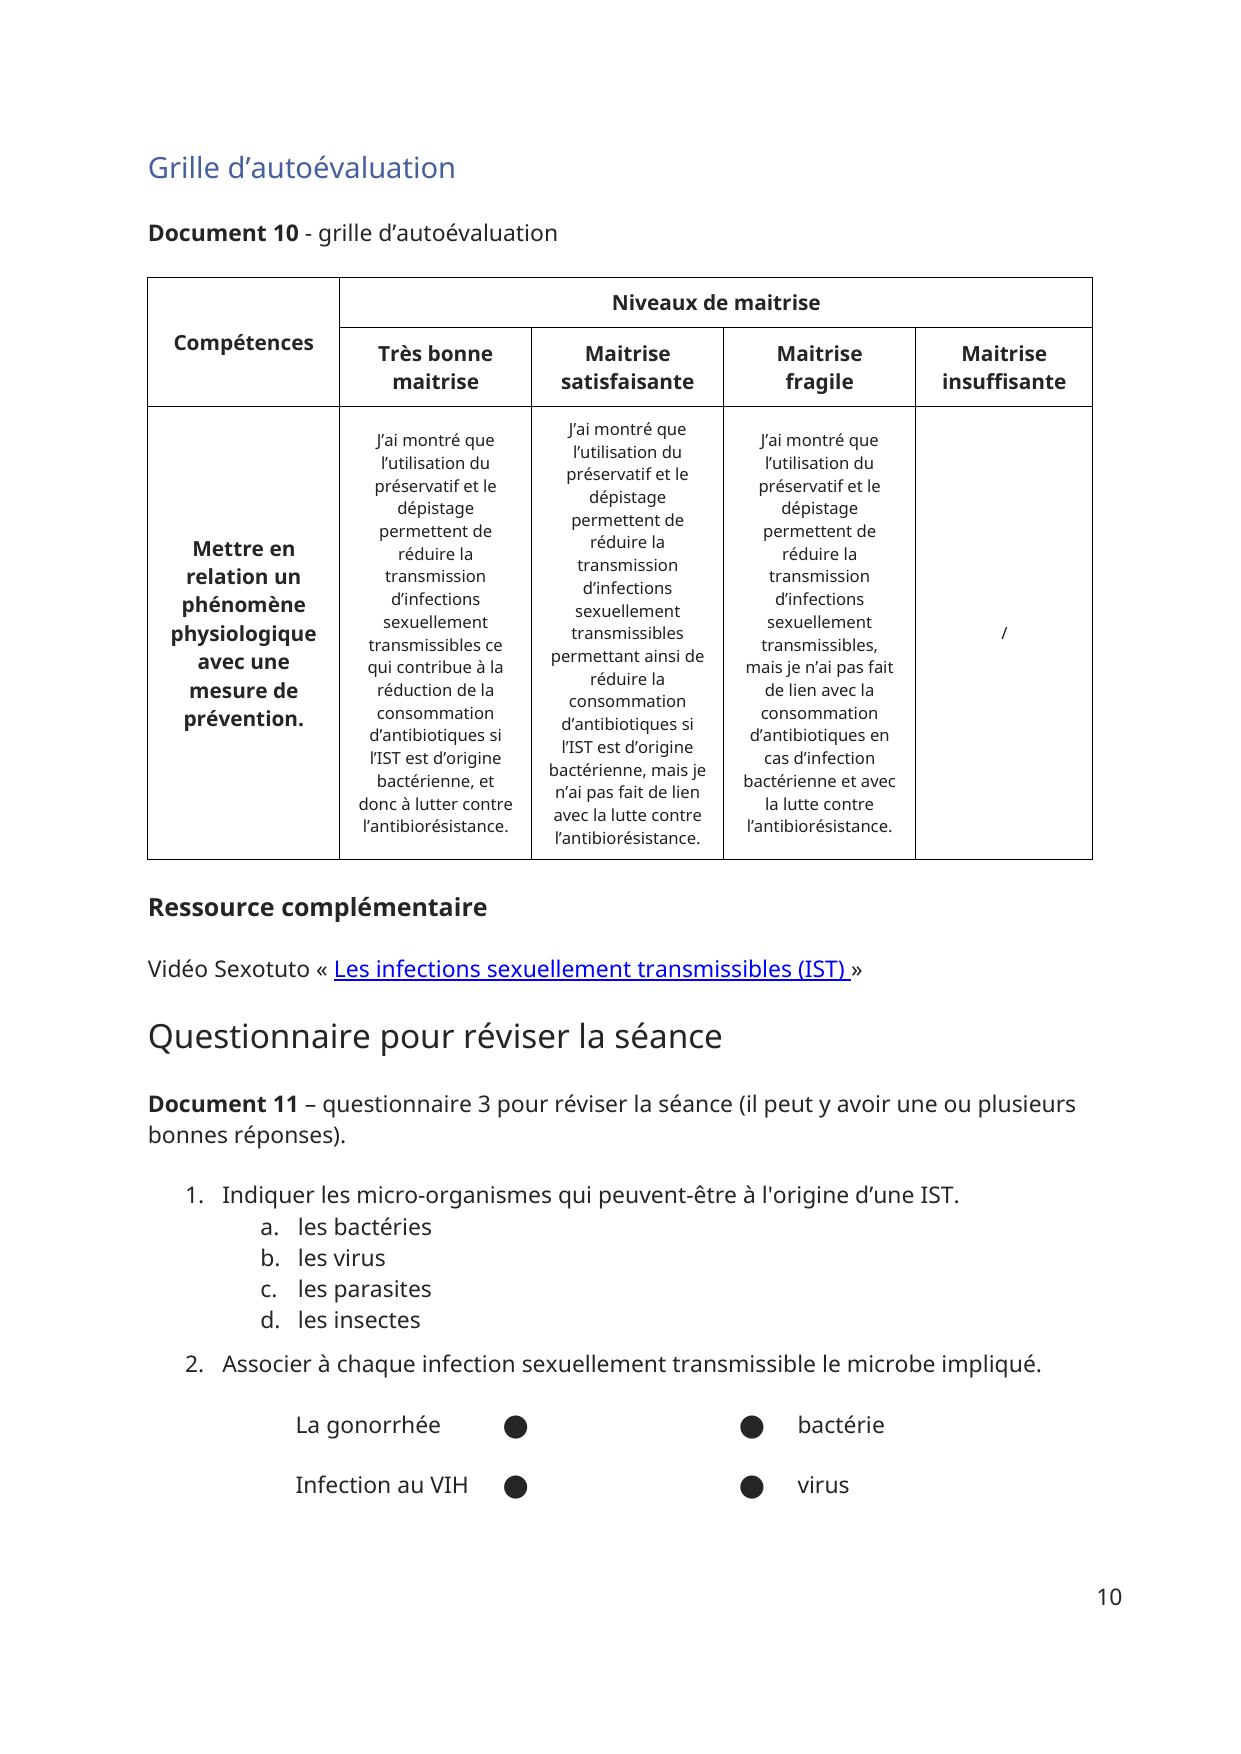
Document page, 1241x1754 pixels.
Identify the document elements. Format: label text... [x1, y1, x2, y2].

table_header Niveaux de maitrise [340, 278, 1092, 327]
table_cell Très bonne maitrise [340, 328, 531, 406]
table_cell Mettre en relation un phénomène physiologique avec une mesure de prévention. [148, 407, 339, 859]
table_header Compétences [148, 278, 339, 406]
list Associer à chaque infection sexuellement transmissible le microbe impliqué. [185, 1348, 1122, 1379]
list Indiquer les micro-organismes qui peuvent-être à l'origine d’une IST. [185, 1179, 1122, 1211]
list les bactéries [260, 1211, 1122, 1242]
table_cell Maitrise fragile [724, 328, 915, 406]
list les parasites [260, 1273, 1122, 1304]
text Infection au VIH ◯ ◯ virus [221, 1469, 1122, 1500]
table_cell J’ai montré que l’utilisation du préservatif et le dépistage permettent de réduire la transmission d’infections sexuellement transmissibles, mais je n’ai pas fait de lien avec la consommation d’antibiotiques en cas d’infection bactérienne et avec la lutte contre l’antibiorésistance. [724, 407, 915, 859]
subtitle Ressource complémentaire [148, 889, 1122, 924]
table_cell Maitrise satisfaisante [532, 328, 723, 406]
text Document 10 - grille d’autoévaluation [148, 217, 1122, 248]
table_cell / [916, 407, 1092, 859]
list les insectes [260, 1304, 1122, 1336]
table_cell J’ai montré que l’utilisation du préservatif et le dépistage permettent de réduire la transmission d’infections sexuellement transmissibles permettant ainsi de réduire la consommation d’antibiotiques si l’IST est d’origine bactérienne, mais je n’ai pas fait de lien avec la lutte contre l’antibiorésistance. [532, 407, 723, 859]
table_cell Maitrise insuffisante [916, 328, 1092, 406]
text Vidéo Sexotuto « Les infections sexuellement transmissibles (IST) » [148, 953, 1122, 984]
subtitle Questionnaire pour réviser la séance [148, 1013, 1122, 1059]
text Document 11 – questionnaire 3 pour réviser la séance (il peut y avoir une ou plusieurs bonnes réponses). [148, 1088, 1122, 1150]
text La gonorrhée ◯ ◯ bactérie [221, 1409, 1122, 1440]
list les virus [260, 1242, 1122, 1273]
subtitle Grille d’autoévaluation [148, 148, 1122, 187]
table_cell J’ai montré que l’utilisation du préservatif et le dépistage permettent de réduire la transmission d’infections sexuellement transmissibles ce qui contribue à la réduction de la consommation d’antibiotiques si l’IST est d’origine bactérienne, et donc à lutter contre l’antibiorésistance. [340, 407, 531, 859]
